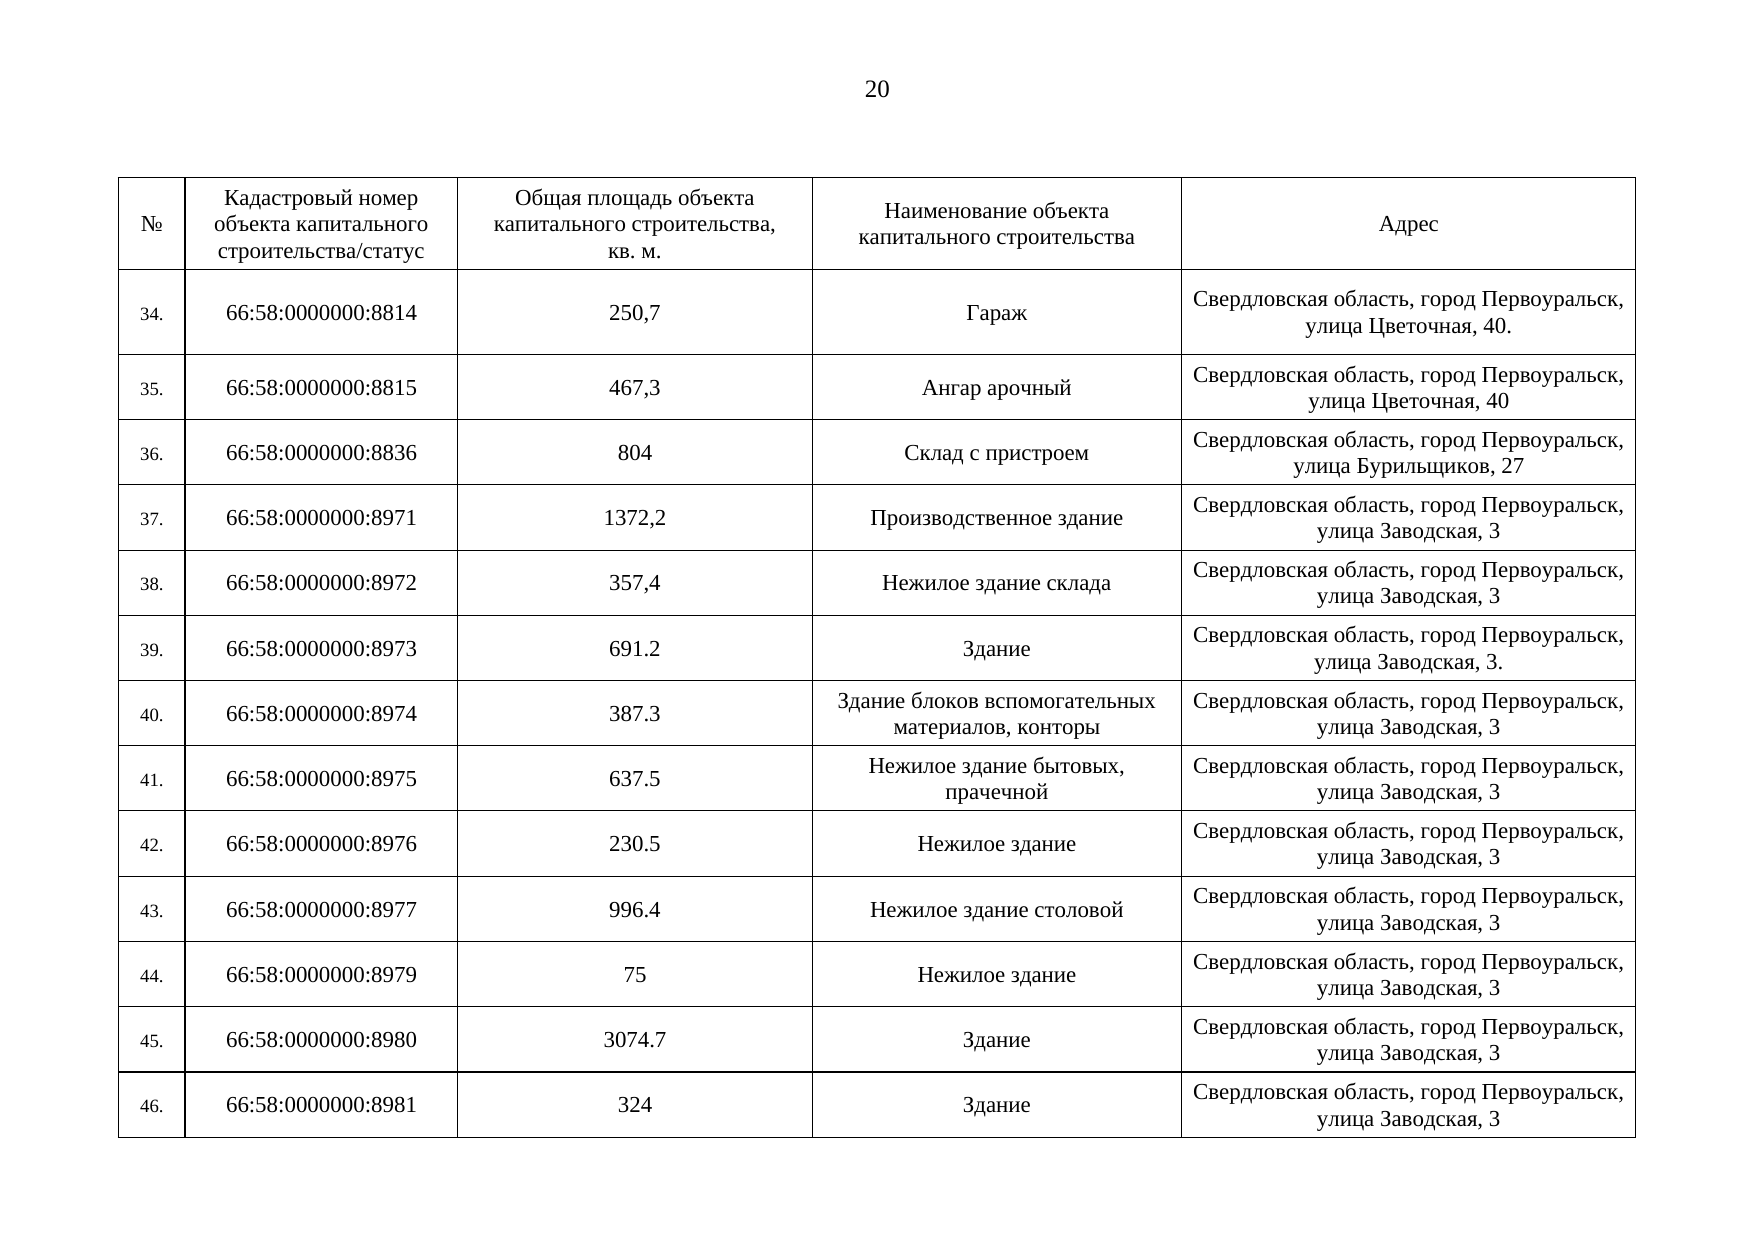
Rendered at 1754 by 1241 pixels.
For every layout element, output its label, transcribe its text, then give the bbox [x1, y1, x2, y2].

table_cell 637.5 [458, 746, 812, 810]
table_cell Производственное здание [813, 485, 1181, 549]
table_cell [119, 1007, 184, 1071]
table_cell Гараж [813, 270, 1181, 354]
table_cell [119, 877, 184, 941]
table_cell Нежилое здание столовой [813, 877, 1181, 941]
table_cell Свердловская область, город Первоуральск, улица Заводская, 3 [1182, 485, 1635, 549]
table_cell Здание [813, 1073, 1181, 1137]
table_cell 66:58:0000000:8980 [186, 1007, 457, 1071]
table_header Кадастровый номер объекта капитального строительства/статус [186, 178, 457, 269]
table_cell Нежилое здание [813, 942, 1181, 1006]
table_cell Свердловская область, город Первоуральск, улица Заводская, 3 [1182, 1073, 1635, 1137]
table_cell 66:58:0000000:8972 [186, 551, 457, 615]
table_cell Свердловская область, город Первоуральск, улица Заводская, 3 [1182, 551, 1635, 615]
table_cell 387.3 [458, 681, 812, 745]
table_cell 3074.7 [458, 1007, 812, 1071]
table_cell Нежилое здание [813, 811, 1181, 876]
table_cell [119, 811, 184, 876]
table_cell [119, 746, 184, 810]
table_cell [119, 270, 184, 354]
table_cell 996.4 [458, 877, 812, 941]
table_cell 66:58:0000000:8977 [186, 877, 457, 941]
table_cell [119, 1073, 184, 1137]
table_cell Здание блоков вспомогательных материалов, конторы [813, 681, 1181, 745]
table_cell 691.2 [458, 616, 812, 680]
table_header Наименование объекта капитального строительства [813, 178, 1181, 269]
table_cell Здание [813, 1007, 1181, 1071]
table_cell 66:58:0000000:8836 [186, 420, 457, 484]
table_header Общая площадь объекта капитального строительства, кв. м. [458, 178, 812, 269]
table_cell [119, 681, 184, 745]
table_cell 66:58:0000000:8975 [186, 746, 457, 810]
table_cell Ангар арочный [813, 355, 1181, 419]
table_cell 66:58:0000000:8976 [186, 811, 457, 876]
table_cell 66:58:0000000:8814 [186, 270, 457, 354]
table_cell 66:58:0000000:8974 [186, 681, 457, 745]
table_cell 1372,2 [458, 485, 812, 549]
table_cell 230.5 [458, 811, 812, 876]
table_cell Нежилое здание склада [813, 551, 1181, 615]
table_cell [119, 355, 184, 419]
table_cell 357,4 [458, 551, 812, 615]
table_cell Свердловская область, город Первоуральск, улица Заводская, 3 [1182, 681, 1635, 745]
table_header № [119, 178, 184, 269]
table_cell 467,3 [458, 355, 812, 419]
table_cell 66:58:0000000:8973 [186, 616, 457, 680]
table_cell 66:58:0000000:8815 [186, 355, 457, 419]
table_cell Свердловская область, город Первоуральск, улица Заводская, 3 [1182, 942, 1635, 1006]
table_cell Здание [813, 616, 1181, 680]
table_cell 75 [458, 942, 812, 1006]
table_cell Нежилое здание бытовых, прачечной [813, 746, 1181, 810]
table_cell 66:58:0000000:8981 [186, 1073, 457, 1137]
table_cell Свердловская область, город Первоуральск, улица Заводская, 3 [1182, 811, 1635, 876]
table_cell 804 [458, 420, 812, 484]
table_cell [119, 420, 184, 484]
table_cell 250,7 [458, 270, 812, 354]
table_cell Свердловская область, город Первоуральск, улица Бурильщиков, 27 [1182, 420, 1635, 484]
table_cell Свердловская область, город Первоуральск, улица Цветочная, 40 [1182, 355, 1635, 419]
table_header Адрес [1182, 178, 1635, 269]
table_cell Свердловская область, город Первоуральск, улица Заводская, 3. [1182, 616, 1635, 680]
table_cell 66:58:0000000:8979 [186, 942, 457, 1006]
table_cell Свердловская область, город Первоуральск, улица Заводская, 3 [1182, 877, 1635, 941]
table_cell Склад с пристроем [813, 420, 1181, 484]
table_cell [119, 551, 184, 615]
table_cell Свердловская область, город Первоуральск, улица Цветочная, 40. [1182, 270, 1635, 354]
table_cell Свердловская область, город Первоуральск, улица Заводская, 3 [1182, 1007, 1635, 1071]
table_cell 324 [458, 1073, 812, 1137]
table_cell [119, 616, 184, 680]
table_cell [119, 485, 184, 549]
table_cell [119, 942, 184, 1006]
table_cell 66:58:0000000:8971 [186, 485, 457, 549]
table_cell Свердловская область, город Первоуральск, улица Заводская, 3 [1182, 746, 1635, 810]
